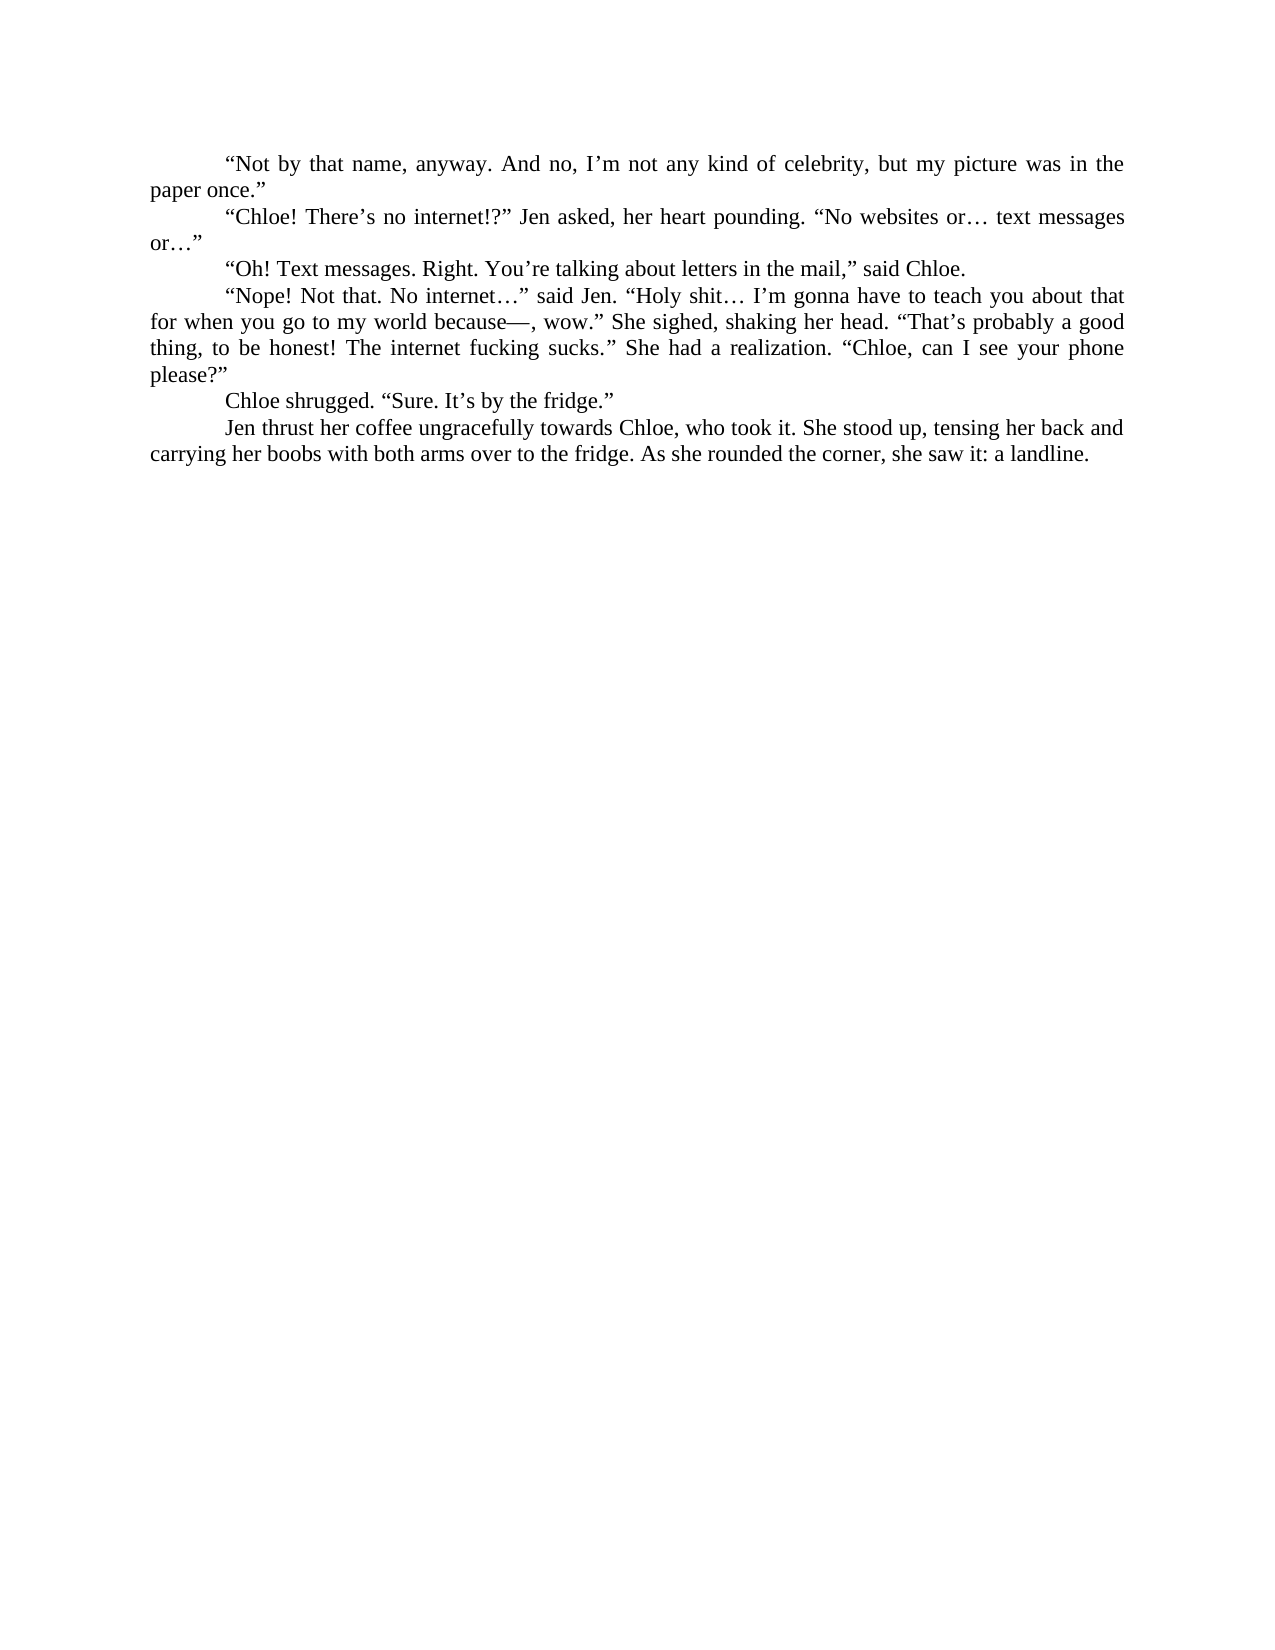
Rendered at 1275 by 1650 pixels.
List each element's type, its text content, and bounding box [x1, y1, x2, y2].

text “Oh! Text messages. Right. You’re talking about letters in the mail,” said Chloe. [150, 255, 1125, 282]
text Jen thrust her coffee ungracefully towards Chloe, who took it. She stood up, tensing her back and carrying her boobs with both arms over to the fridge. As she rounded the corner, she saw it: a landline. [150, 413, 1125, 466]
text Chloe shrugged. “Sure. It’s by the fridge.” [150, 387, 1125, 413]
text “Not by that name, anyway. And no, I’m not any kind of celebrity, but my picture was in the paper once.” [150, 150, 1125, 203]
text “Chloe! There’s no internet!?” Jen asked, her heart pounding. “No websites or… text messages or…” [150, 203, 1125, 255]
text “Nope! Not that. No internet…” said Jen. “Holy shit… I’m gonna have to teach you about that for when you go to my world because—, wow.” She sighed, shaking her head. “That’s probably a good thing, to be honest! The internet fucking sucks.” She had a realization. “Chloe, can I see your phone please?” [150, 282, 1125, 387]
